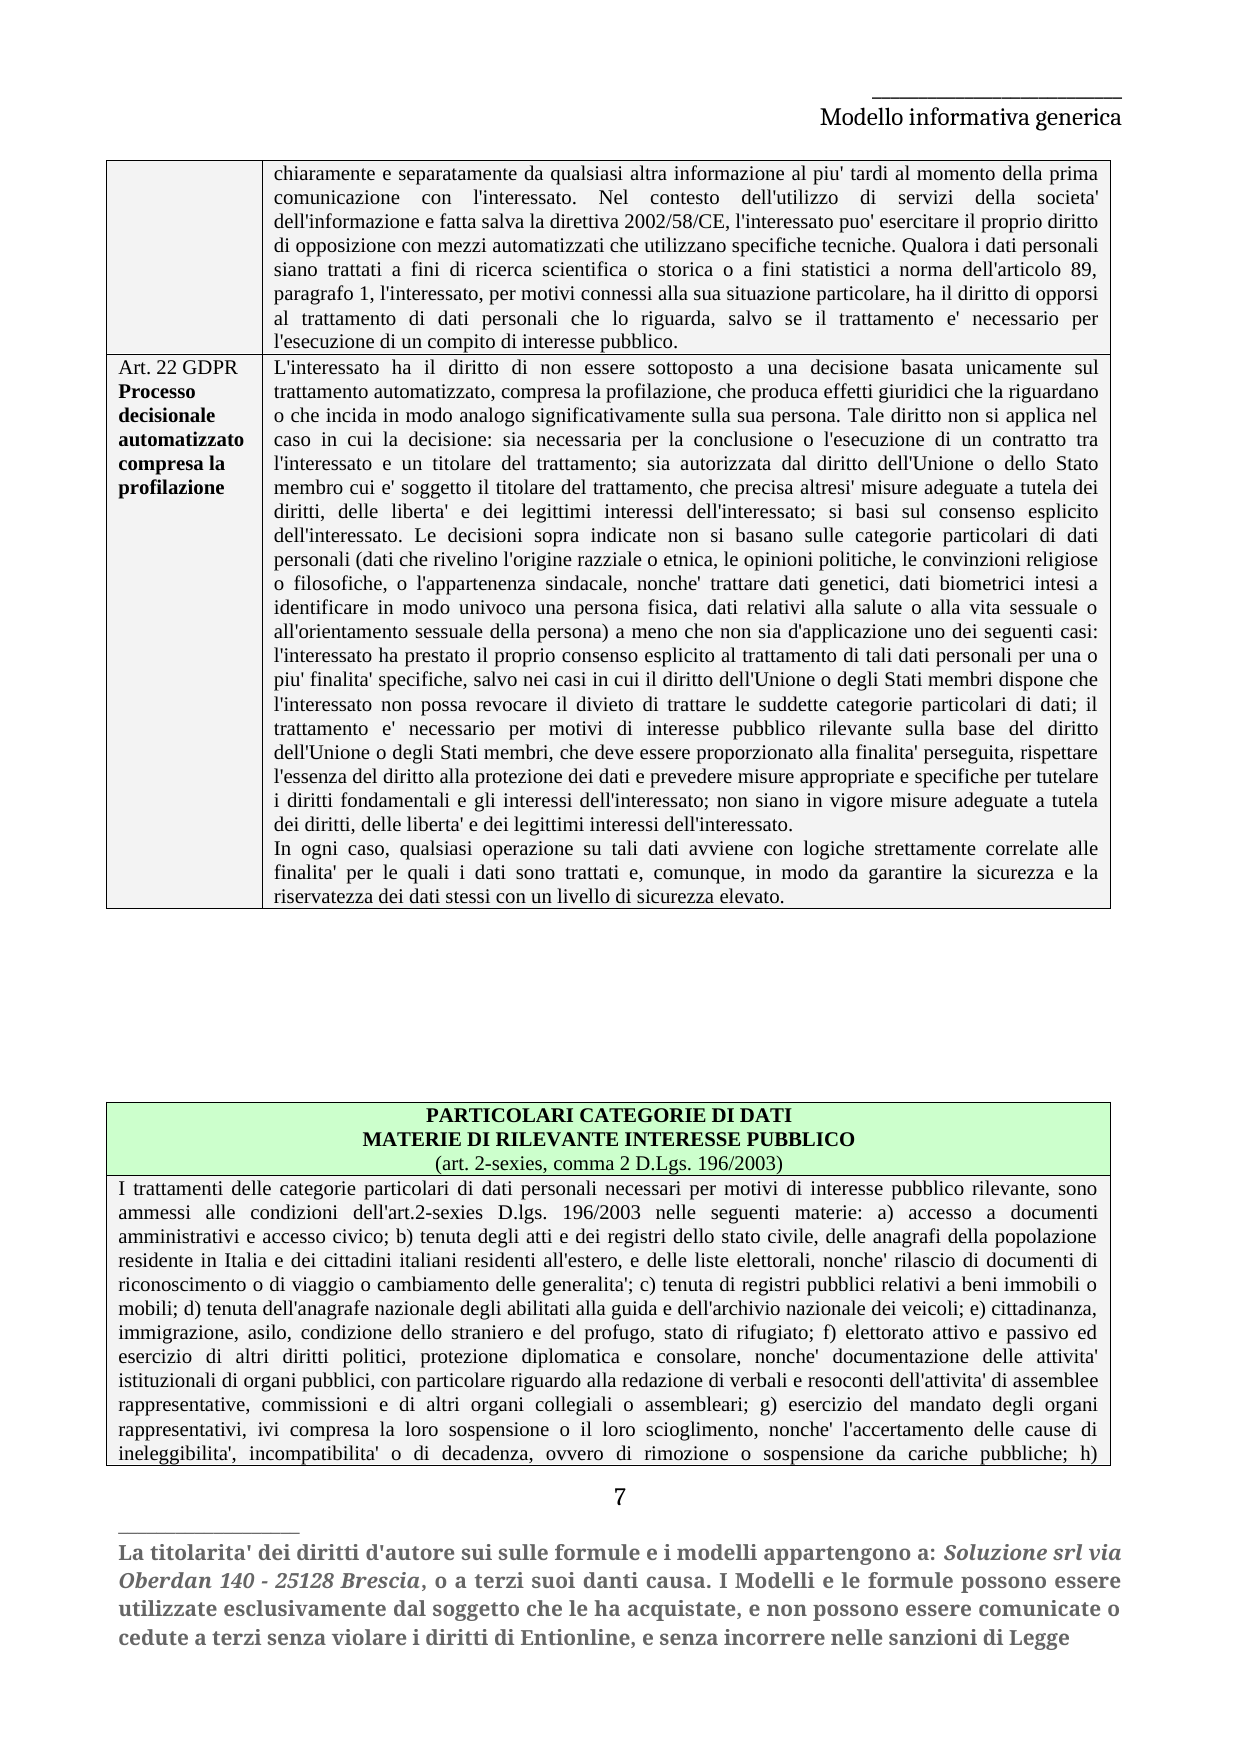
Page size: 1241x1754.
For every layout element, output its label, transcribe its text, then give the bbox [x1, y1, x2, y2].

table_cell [107, 1176, 1110, 1464]
table_cell L'interessato ha il diritto di non essere sottoposto a una decisione basata unicamente sul trattamento automatizzato, compresa la profilazione, che produca effetti giuridici che la riguardano o che incida in modo analogo significativamente sulla sua persona. Tale diritto non si applica nel caso in cui la decisione: sia necessaria per la conclusione o l'esecuzione di un contratto tra l'interessato e un titolare del trattamento; sia autorizzata dal diritto dell'Unione o dello Stato membro cui e' soggetto il titolare del trattamento, che precisa altresi' misure adeguate a tutela dei diritti, delle liberta' e dei legittimi interessi dell'interessato; si basi sul consenso esplicito dell'interessato. Le decisioni sopra indicate non si basano sulle categorie particolari di dati personali (dati che rivelino l'origine razziale o etnica, le opinioni politiche, le convinzioni religiose o filosofiche, o l'appartenenza sindacale, nonche' trattare dati genetici, dati biometrici intesi a identificare in modo univoco una persona fisica, dati relativi alla salute o alla vita sessuale o all'orientamento sessuale della persona) a meno che non sia d'applicazione uno dei seguenti casi: l'interessato ha prestato il proprio consenso esplicito al trattamento di tali dati personali per una o piu' finalita' specifiche, salvo nei casi in cui il diritto dell'Unione o degli Stati membri dispone che l'interessato non possa revocare il divieto di trattare le suddette categorie particolari di dati; il trattamento e' necessario per motivi di interesse pubblico rilevante sulla base del diritto dell'Unione o degli Stati membri, che deve essere proporzionato alla finalita' perseguita, rispettare l'essenza del diritto alla protezione dei dati e prevedere misure appropriate e specifiche per tutelare i diritti fondamentali e gli interessi dell'interessato; non siano in vigore misure adeguate a tutela dei diritti, delle liberta' e dei legittimi interessi dell'interessato. In ogni caso, qualsiasi operazione su tali dati avviene con logiche strettamente correlate alle finalita' per le quali i dati sono trattati e, comunque, in modo da garantire la sicurezza e la riservatezza dei dati stessi con un livello di sicurezza elevato. [263, 355, 1110, 908]
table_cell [107, 161, 262, 353]
table_cell Art. 22 GDPR Processo decisionale automatizzato compresa la profilazione [107, 355, 262, 908]
table_header PARTICOLARI CATEGORIE DI DATI MATERIE DI RILEVANTE INTERESSE PUBBLICO (art. 2-sexies, comma 2 D.Lgs. 196/2003) [107, 1103, 1110, 1175]
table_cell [263, 161, 1110, 353]
